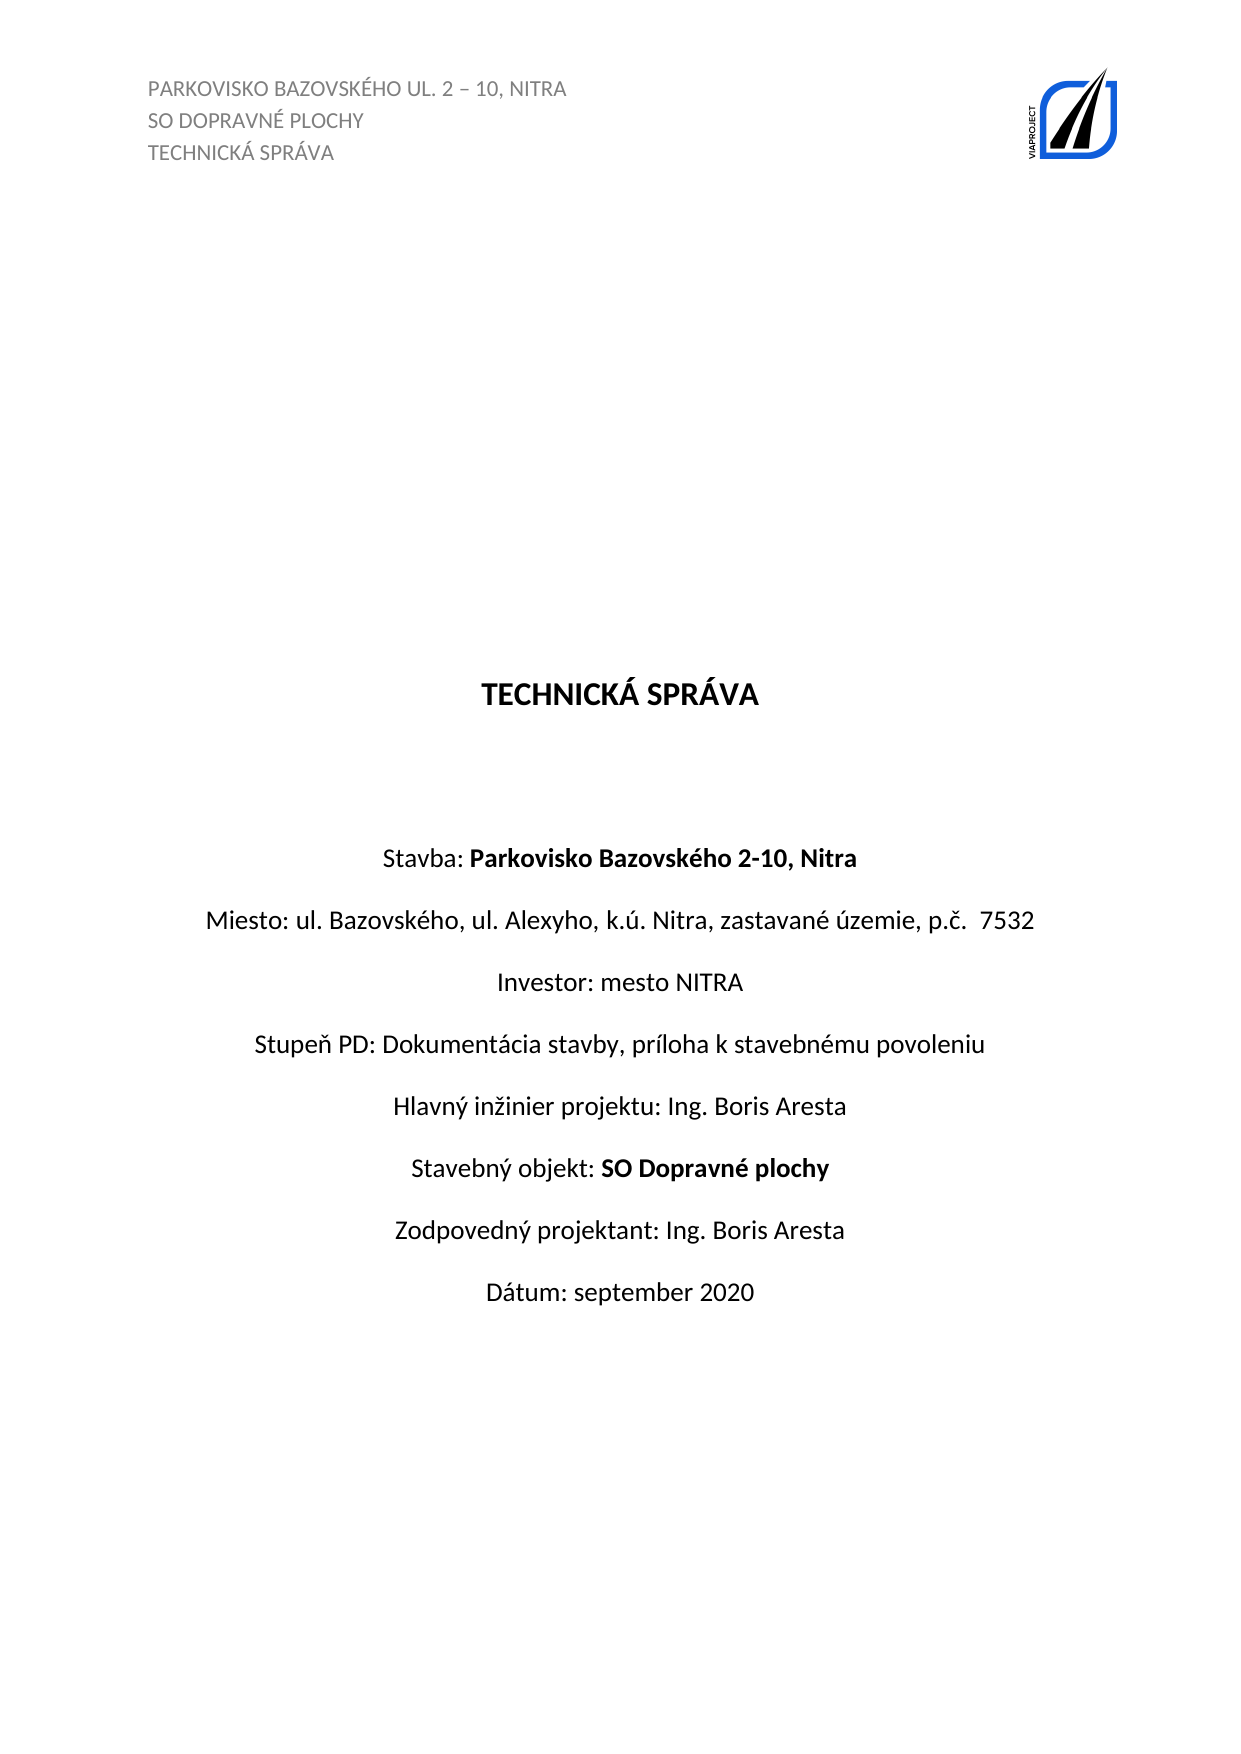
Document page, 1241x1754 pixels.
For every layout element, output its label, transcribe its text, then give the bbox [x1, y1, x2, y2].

text Hlavný inžinier projektu: Ing. Boris Aresta [148, 1089, 1093, 1122]
text Investor: mesto NITRA [148, 965, 1093, 998]
text Zodpovedný projektant: Ing. Boris Aresta [148, 1213, 1093, 1246]
text Miesto: ul. Bazovského, ul. Alexyho, k.ú. Nitra, zastavané územie, p.č. 7532 [148, 903, 1093, 936]
text Dátum: september 2020 [148, 1275, 1093, 1308]
text Stavebný objekt: SO Dopravné plochy [148, 1151, 1093, 1184]
text Stupeň PD: Dokumentácia stavby, príloha k stavebnému povoleniu [148, 1027, 1093, 1060]
text TECHNICKÁ SPRÁVA [148, 674, 1093, 713]
text Stavba: Parkovisko Bazovského 2-10, Nitra [148, 841, 1093, 874]
picture [1023, 67, 1117, 159]
